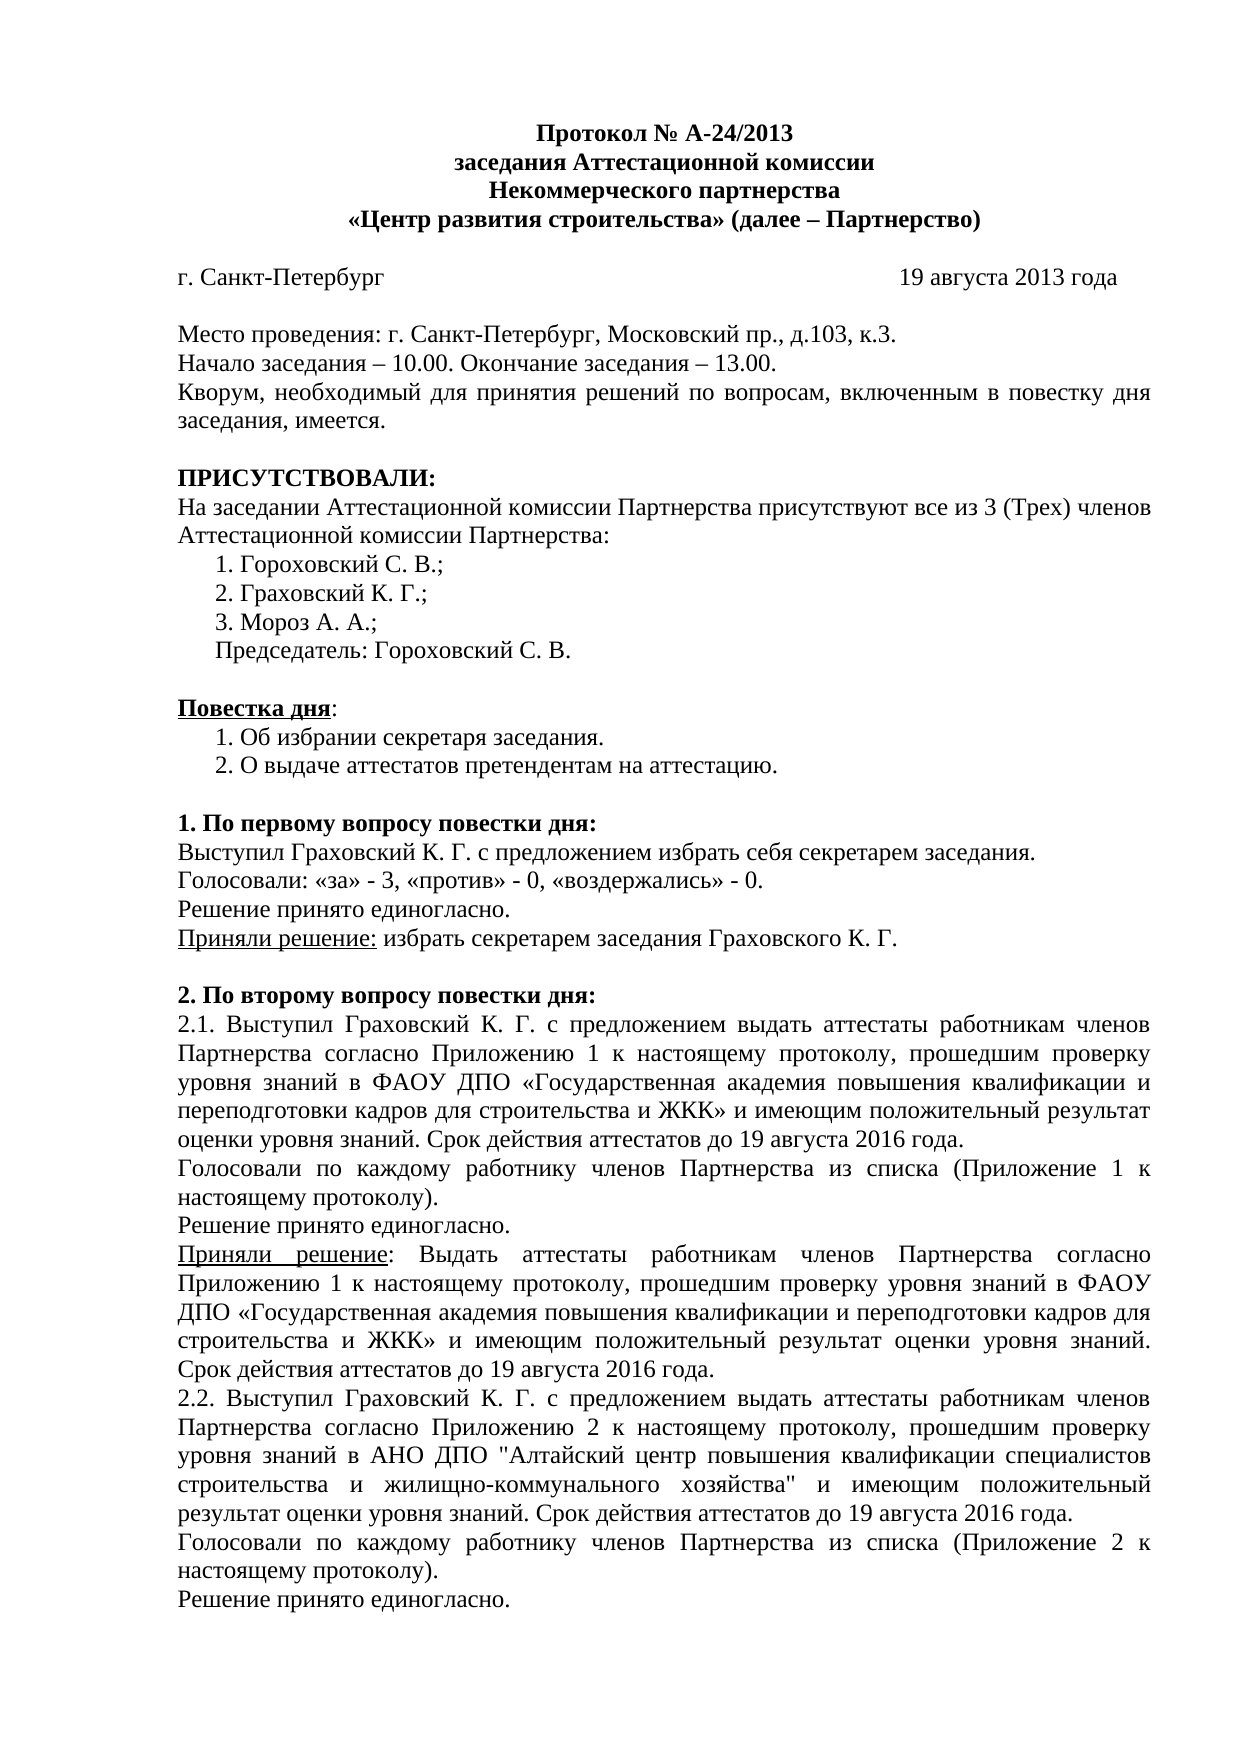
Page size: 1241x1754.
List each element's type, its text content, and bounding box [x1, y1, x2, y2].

text Голосовали по каждому работнику членов Партнерства из списка (Приложение 2 к настоящему протоколу). [177, 1527, 1152, 1584]
text Голосовали: «за» - 3, «против» - 0, «воздержались» - 0. [177, 866, 1152, 894]
text Начало заседания – 10.00. Окончание заседания – 13.00. [177, 348, 1152, 377]
text 1. Гороховский С. В.; [215, 549, 1152, 578]
text заседания Аттестационной комиссии [177, 147, 1152, 176]
text Приняли решение: избрать секретарем заседания Граховского К. Г. [177, 923, 1152, 952]
text 2. О выдаче аттестатов претендентам на аттестацию. [215, 751, 1152, 779]
text г. Санкт-Петербург 19 августа 2013 года [177, 262, 1152, 291]
text Выступил Граховский К. Г. с предложением избрать себя секретарем заседания. [177, 837, 1152, 866]
text Решение принято единогласно. [177, 1584, 1152, 1613]
text 2. По второму вопросу повестки дня: [177, 981, 1152, 1009]
text 2.1. Выступил Граховский К. Г. с предложением выдать аттестаты работникам членов Партнерства согласно Приложению 1 к настоящему протоколу, прошедшим проверку уровня знаний в ФАОУ ДПО «Государственная академия повышения квалификации и переподготовки кадров для строительства и ЖКК» и имеющим положительный результат оценки уровня знаний. Срок действия аттестатов до 19 августа 2016 года. [177, 1009, 1152, 1153]
text 2.2. Выступил Граховский К. Г. с предложением выдать аттестаты работникам членов Партнерства согласно Приложению 2 к настоящему протоколу, прошедшим проверку уровня знаний в АНО ДПО "Алтайский центр повышения квалификации специалистов строительства и жилищно-коммунального хозяйства" и имеющим положительный результат оценки уровня знаний. Срок действия аттестатов до 19 августа 2016 года. [177, 1383, 1152, 1527]
text 3. Мороз А. А.; [215, 607, 1152, 636]
text Решение принято единогласно. [177, 1211, 1152, 1239]
text Решение принято единогласно. [177, 894, 1152, 923]
text На заседании Аттестационной комиссии Партнерства присутствуют все из 3 (Трех) членов Аттестационной комиссии Партнерства: [177, 492, 1152, 549]
text Кворум, необходимый для принятия решений по вопросам, включенным в повестку дня заседания, имеется. [177, 377, 1152, 434]
text ПРИСУТСТВОВАЛИ: [177, 463, 1152, 492]
text 2. Граховский К. Г.; [215, 578, 1152, 607]
text 1. Об избрании секретаря заседания. [215, 722, 1152, 751]
text Некоммерческого партнерства [177, 176, 1152, 204]
text Повестка дня: [177, 693, 1152, 722]
text «Центр развития строительства» (далее – Партнерство) [177, 204, 1152, 233]
text Голосовали по каждому работнику членов Партнерства из списка (Приложение 1 к настоящему протоколу). [177, 1153, 1152, 1211]
text Протокол № А-24/2013 [177, 118, 1152, 147]
text 1. По первому вопросу повестки дня: [177, 808, 1152, 837]
text Приняли решение: Выдать аттестаты работникам членов Партнерства согласно Приложению 1 к настоящему протоколу, прошедшим проверку уровня знаний в ФАОУ ДПО «Государственная академия повышения квалификации и переподготовки кадров для строительства и ЖКК» и имеющим положительный результат оценки уровня знаний. Срок действия аттестатов до 19 августа 2016 года. [177, 1239, 1152, 1383]
text Председатель: Гороховский С. В. [215, 636, 1152, 664]
text Место проведения: г. Санкт-Петербург, Московский пр., д.103, к.3. [177, 319, 1152, 348]
